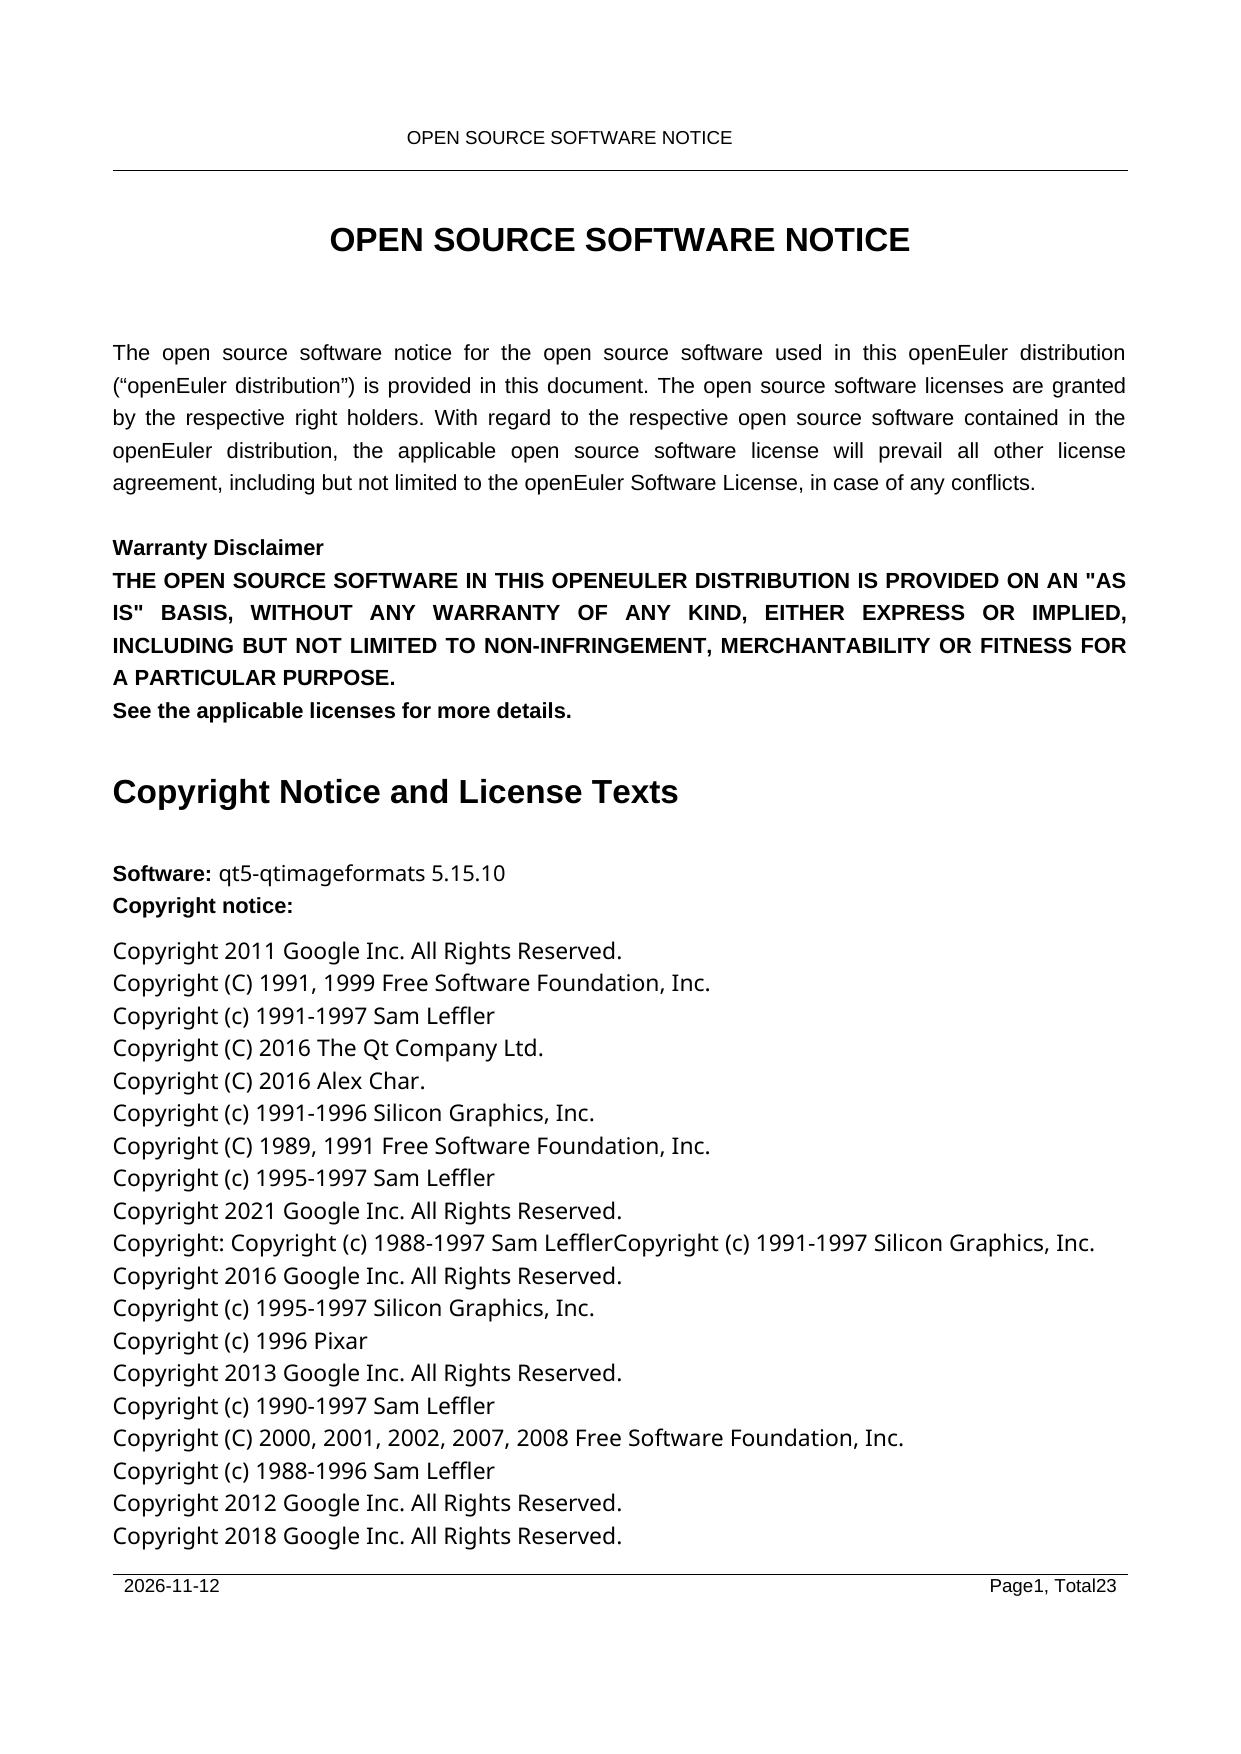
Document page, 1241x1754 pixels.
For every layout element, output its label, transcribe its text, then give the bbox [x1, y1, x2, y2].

title Software: qt5-qtimageformats 5.15.10 [112, 856, 1128, 889]
text Copyright notice: [112, 889, 1128, 921]
text Warranty Disclaimer [112, 531, 1128, 564]
text OPEN SOURCE SOFTWARE NOTICE [112, 206, 1128, 271]
text THE OPEN SOURCE SOFTWARE IN THIS OPENEULER DISTRIBUTION IS PROVIDED ON AN "AS IS" BASIS, WITHOUT ANY WARRANTY OF ANY KIND, EITHER EXPRESS OR IMPLIED, INCLUDING BUT NOT LIMITED TO NON-INFRINGEMENT, MERCHANTABILITY OR FITNESS FOR A PARTICULAR PURPOSE. See the applicable licenses for more details. [112, 564, 1128, 726]
text The open source software notice for the open source software used in this openEuler distribution (“openEuler distribution”) is provided in this document. The open source software licenses are granted by the respective right holders. With regard to the respective open source software contained in the openEuler distribution, the applicable open source software license will prevail all other license agreement, including but not limited to the openEuler Software License, in case of any conflicts. [112, 336, 1128, 499]
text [112, 934, 1128, 1551]
text Copyright Notice and License Texts [112, 759, 1128, 824]
